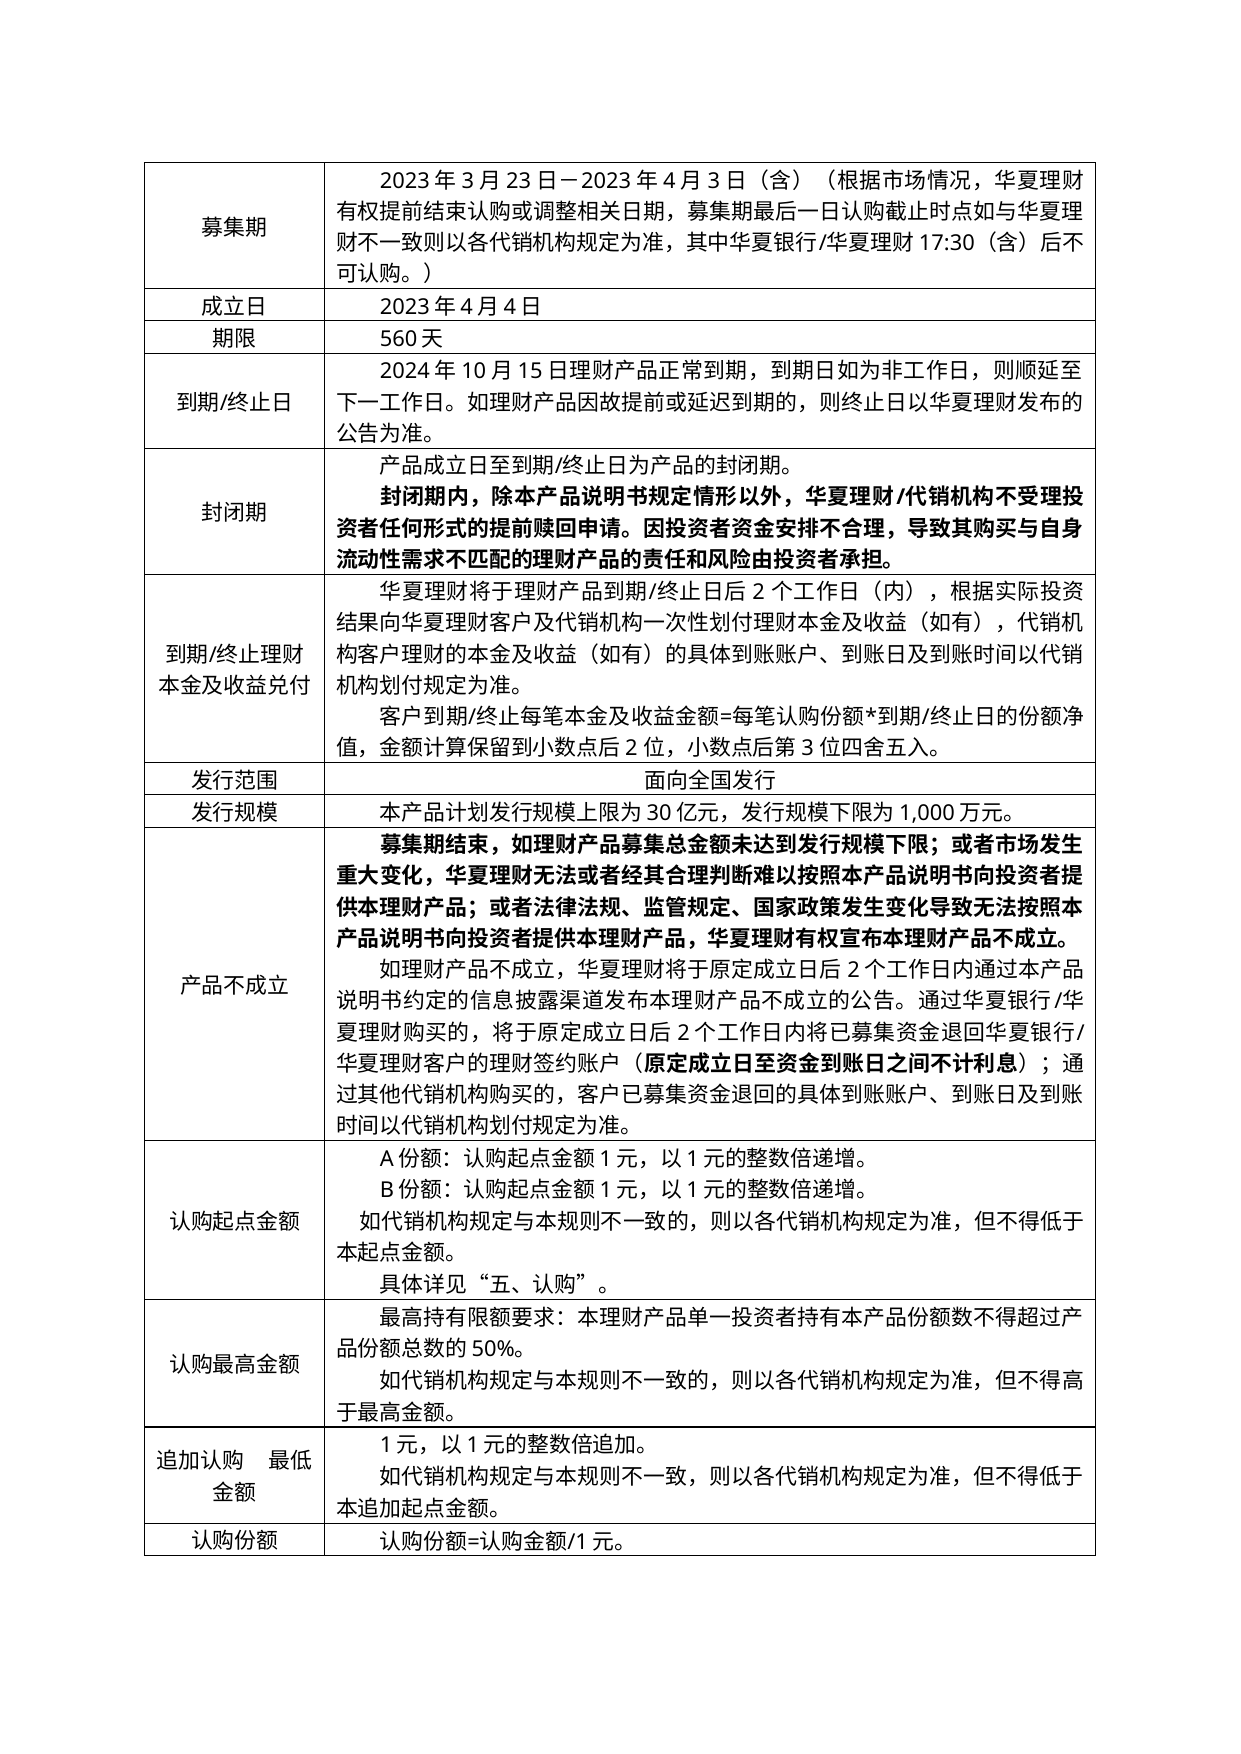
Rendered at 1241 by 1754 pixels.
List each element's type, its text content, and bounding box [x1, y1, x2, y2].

table_cell 发行规模 [145, 795, 324, 827]
table_cell 面向全国发行 [325, 763, 1095, 794]
table_cell 2023年4月4日 [325, 289, 1095, 320]
table_cell 到期/终止理财本金及收益兑付 [145, 575, 324, 762]
table_cell 1元，以1元的整数倍追加。 如代销机构规定与本规则不一致，则以各代销机构规定为准，但不得低于本追加起点金额。 [325, 1428, 1095, 1523]
table_cell 到期/终止日 [145, 354, 324, 447]
table_cell 封闭期 [145, 449, 324, 573]
table_cell 认购起点金额 [145, 1141, 324, 1299]
table_cell 募集期结束，如理财产品募集总金额未达到发行规模下限；或者市场发生重大变化，华夏理财无法或者经其合理判断难以按照本产品说明书向投资者提供本理财产品；或者法律法规、监管规定、国家政策发生变化导致无法按照本产品说明书向投资者提供本理财产品，华夏理财有权宣布本理财产品不成立。 如理财产品不成立，华夏理财将于原定成立日后2个工作日内通过本产品说明书约定的信息披露渠道发布本理财产品不成立的公告。通过华夏银行/华夏理财购买的，将于原定成立日后2个工作日内将已募集资金退回华夏银行/华夏理财客户的理财签约账户（原定成立日至资金到账日之间不计利息）；通过其他代销机构购买的，客户已募集资金退回的具体到账账户、到账日及到账时间以代销机构划付规定为准。 [325, 828, 1095, 1140]
table_cell 2024年10月15日理财产品正常到期，到期日如为非工作日，则顺延至下一工作日。如理财产品因故提前或延迟到期的，则终止日以华夏理财发布的公告为准。 [325, 354, 1095, 447]
table_cell 本产品计划发行规模上限为30亿元，发行规模下限为1,000万元。 [325, 795, 1095, 827]
table_cell 发行范围 [145, 763, 324, 794]
table_cell 华夏理财将于理财产品到期/终止日后 2 个工作日（内），根据实际投资结果向华夏理财客户及代销机构一次性划付理财本金及收益（如有），代销机构客户理财的本金及收益（如有）的具体到账账户、到账日及到账时间以代销机构划付规定为准。 客户到期/终止每笔本金及收益金额=每笔认购份额*到期/终止日的份额净值，金额计算保留到小数点后 2 位，小数点后第 3 位四舍五入。 [325, 575, 1095, 762]
table_cell 产品不成立 [145, 828, 324, 1140]
table_cell 2023年3月23日－2023年4月3日（含）（根据市场情况，华夏理财有权提前结束认购或调整相关日期，募集期最后一日认购截止时点如与华夏理财不一致则以各代销机构规定为准，其中华夏银行/华夏理财17:30（含）后不可认购。） [325, 163, 1095, 288]
table_cell 追加认购 最低金额 [145, 1428, 324, 1523]
table_cell A份额：认购起点金额1元，以1元的整数倍递增。 B份额：认购起点金额1元，以1元的整数倍递增。 如代销机构规定与本规则不一致的，则以各代销机构规定为准，但不得低于本起点金额。 具体详见“五、认购”。 [325, 1141, 1095, 1299]
table_cell 产品成立日至到期/终止日为产品的封闭期。 封闭期内，除本产品说明书规定情形以外，华夏理财/代销机构不受理投资者任何形式的提前赎回申请。因投资者资金安排不合理，导致其购买与自身流动性需求不匹配的理财产品的责任和风险由投资者承担。 [325, 449, 1095, 573]
table_cell 认购最高金额 [145, 1300, 324, 1426]
table_cell 成立日 [145, 289, 324, 320]
table_cell 560天 [325, 321, 1095, 353]
table_cell 认购份额 [145, 1524, 324, 1555]
table_cell 期限 [145, 321, 324, 353]
table_cell 最高持有限额要求：本理财产品单一投资者持有本产品份额数不得超过产品份额总数的50%。 如代销机构规定与本规则不一致的，则以各代销机构规定为准，但不得高于最高金额。 [325, 1300, 1095, 1426]
table_cell 认购份额=认购金额/1元。 [325, 1524, 1095, 1555]
table_cell 募集期 [145, 163, 324, 288]
